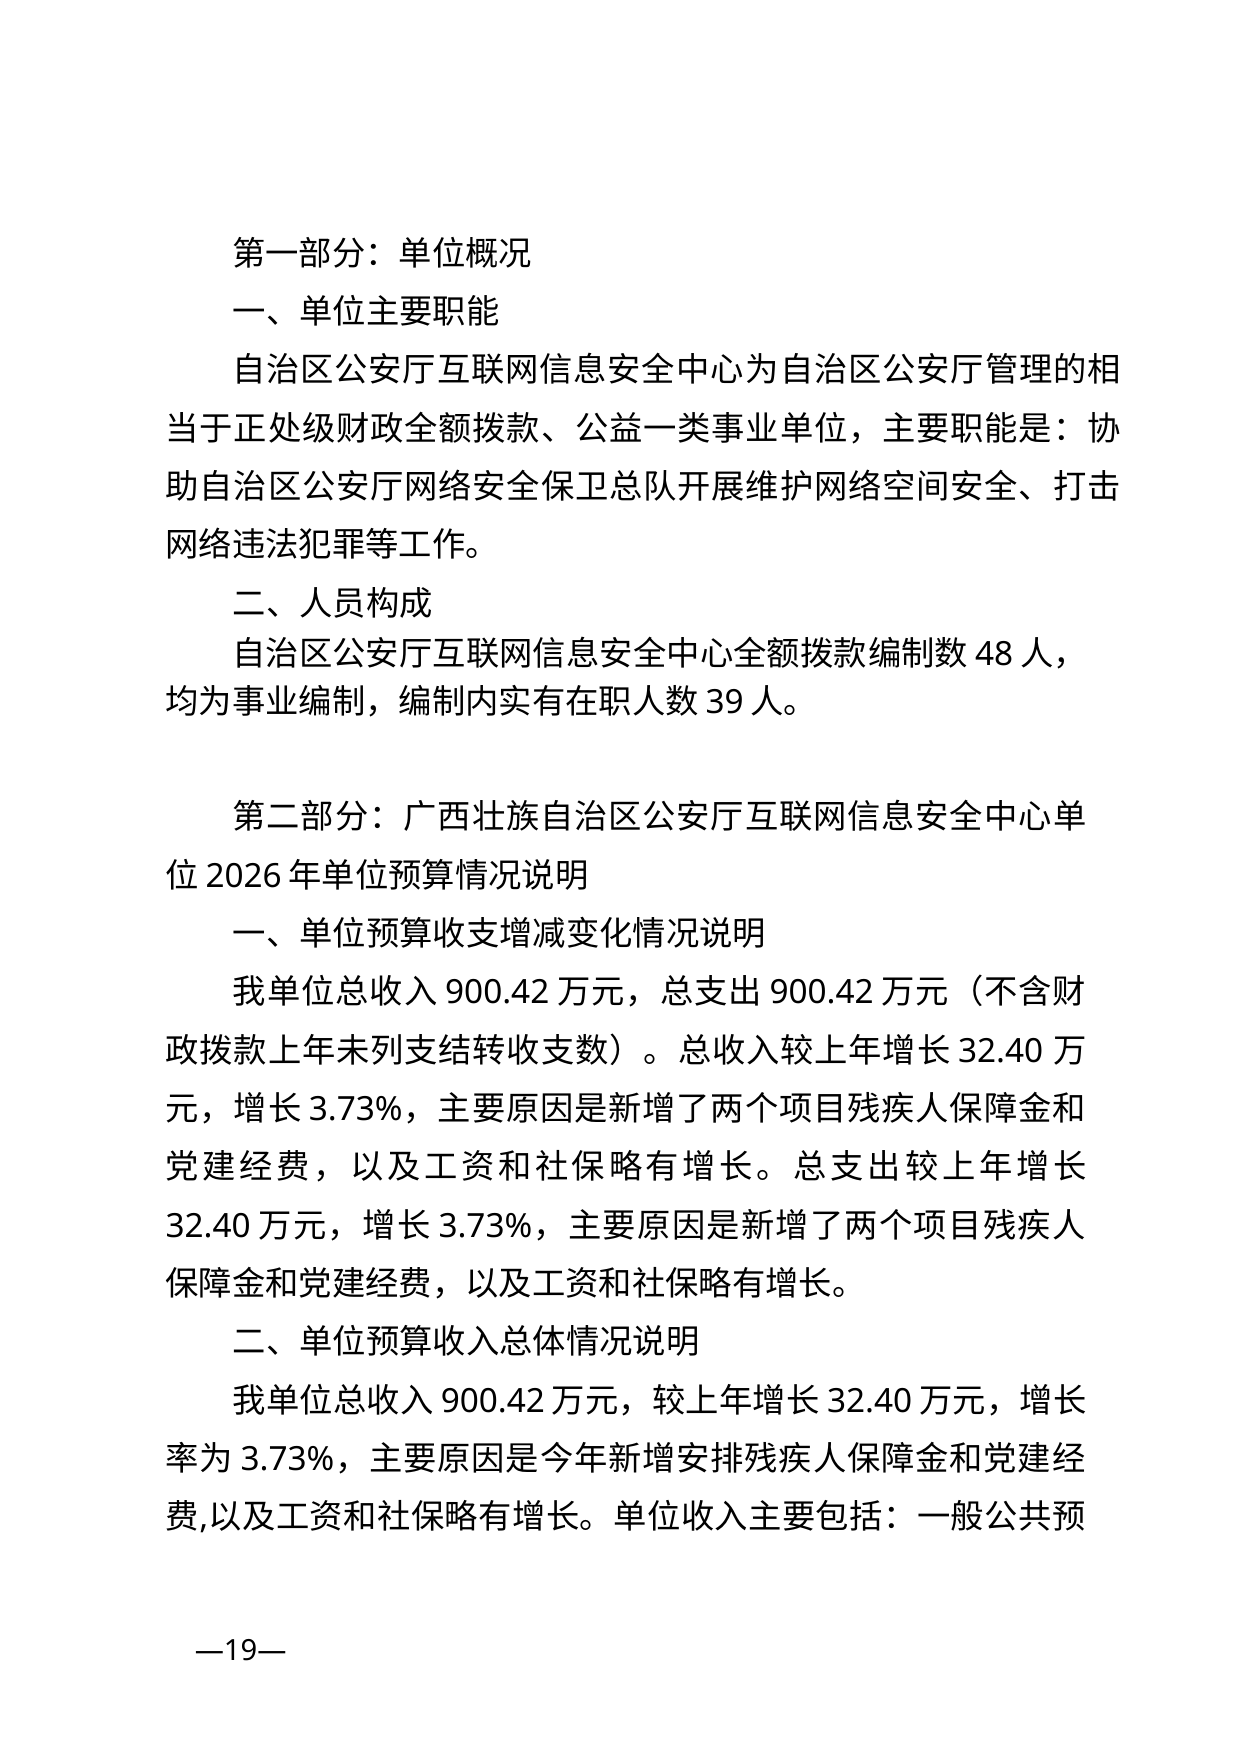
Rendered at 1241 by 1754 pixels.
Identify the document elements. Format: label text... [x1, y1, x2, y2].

text 我单位总收入900.42万元，总支出900.42万元（不含财政拨款上年未列支结转收支数）。总收入较上年增长32.40 万元，增长3.73%，主要原因是新增了两个项目残疾人保障金和党建经费，以及工资和社保略有增长。总支出较上年增长32.40万元，增长3.73%，主要原因是新增了两个项目残疾人保障金和党建经费，以及工资和社保略有增长。 [165, 957, 1087, 1307]
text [165, 1365, 1087, 1540]
list 自治区公安厅互联网信息安全中心全额拨款编制数48人，均为事业编制，编制内实有在职人数39人。 [165, 627, 1087, 724]
text 一、单位主要职能 [165, 277, 1087, 335]
list 自治区公安厅互联网信息安全中心为自治区公安厅管理的相当于正处级财政全额拨款、公益一类事业单位，主要职能是：协助自治区公安厅网络安全保卫总队开展维护网络空间安全、打击网络违法犯罪等工作。 [165, 335, 1121, 568]
text 第一部分：单位概况 [165, 218, 1121, 277]
text 一、单位预算收支增减变化情况说明 [165, 899, 1087, 957]
text 二、人员构成 [165, 568, 1087, 627]
text 二、单位预算收入总体情况说明 [165, 1307, 1087, 1365]
text 第二部分：广西壮族自治区公安厅互联网信息安全中心单位2026年单位预算情况说明 [165, 782, 1087, 899]
